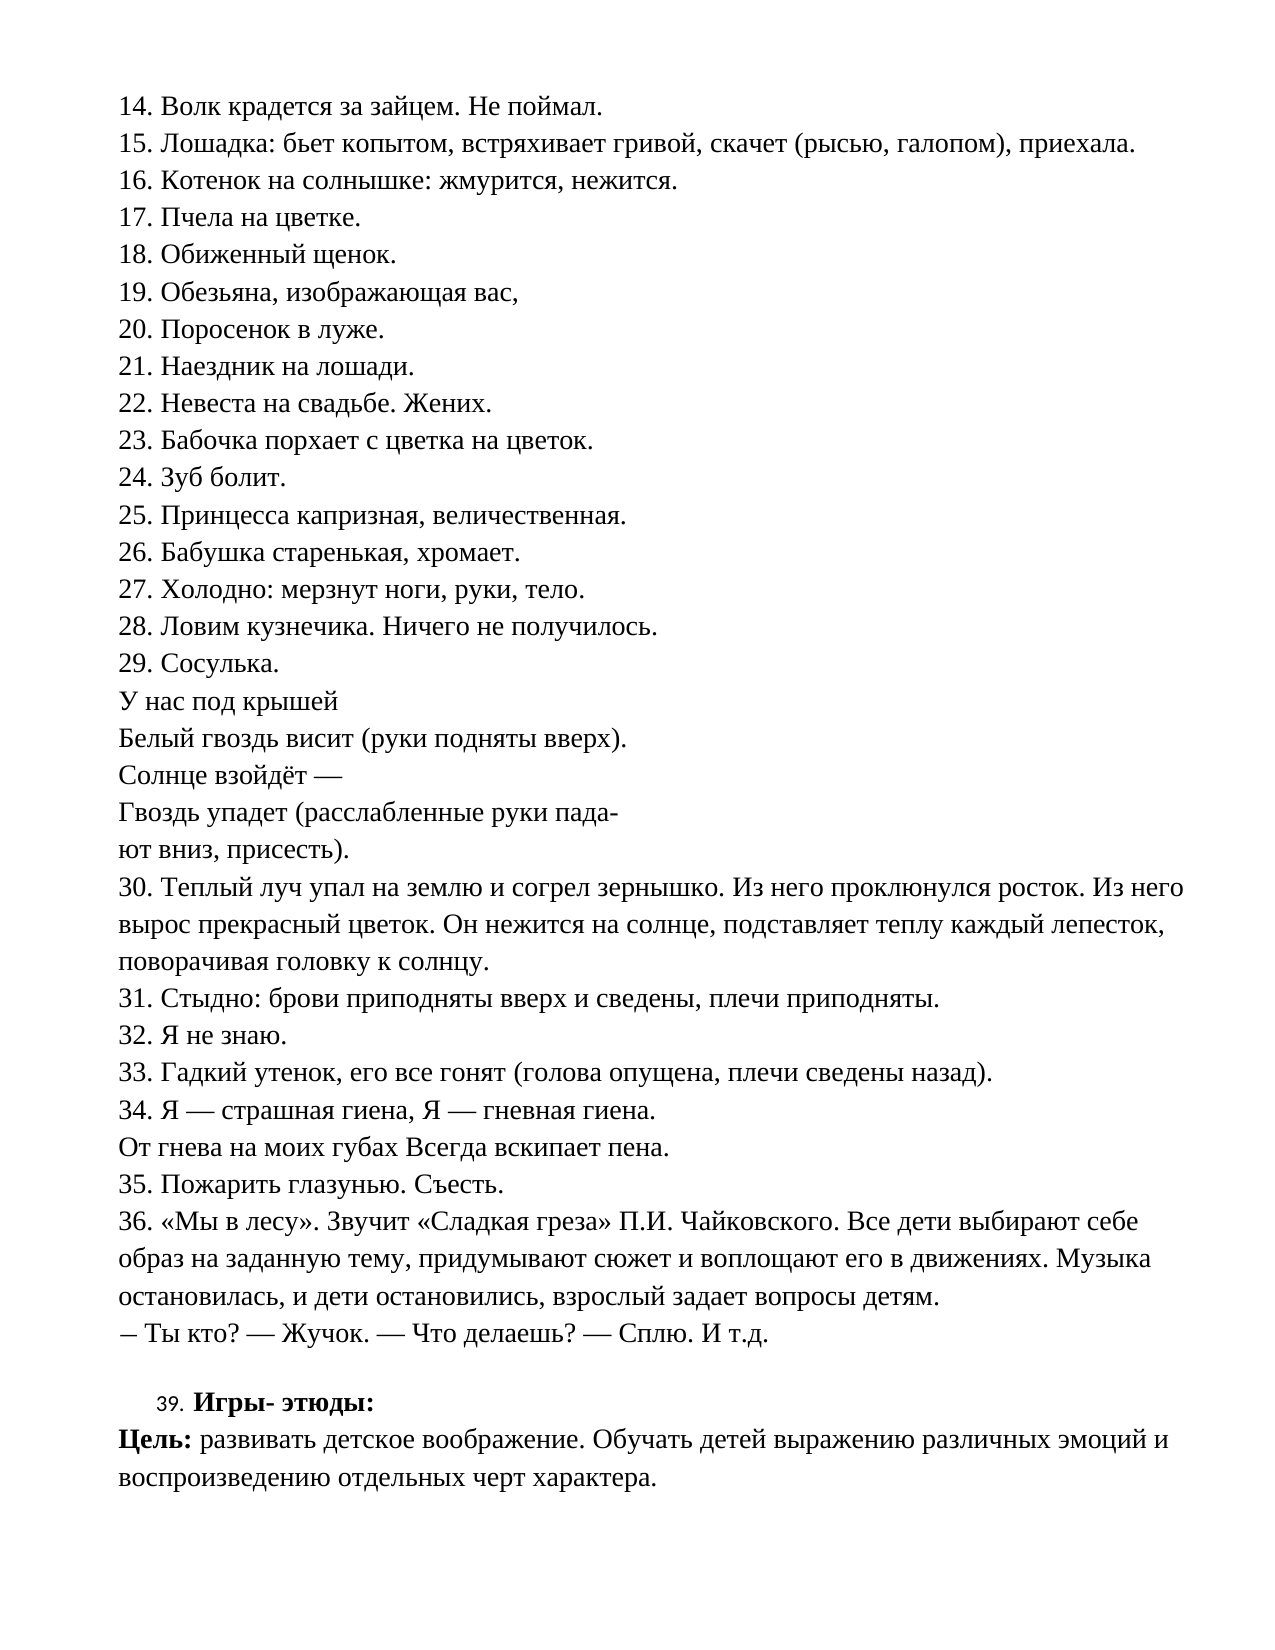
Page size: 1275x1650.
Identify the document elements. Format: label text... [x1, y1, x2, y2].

text 15. Лошадка: бьет копытом, встряхивает гривой, скачет (рысью, галопом), приехала. [118, 126, 1186, 158]
text 22. Невеста на свадьбе. Жених. [118, 386, 1186, 418]
list Игры- этюды: [156, 1385, 1186, 1418]
text 23. Бабочка порхает с цветка на цветок. [118, 423, 1186, 456]
text 30. Теплый луч упал на землю и согрел зернышко. Из него проклюнулся росток. Из него вырос прекрасный цветок. Он нежится на солнце, подставляет теплу каждый лепесток, поворачивая головку к солнцу. [118, 869, 1186, 976]
text 21. Наездник на лошади. [118, 349, 1186, 381]
text 14. Волк крадется за зайцем. Не поймал. [118, 89, 1186, 121]
text 29. Сосулька. [118, 646, 1186, 679]
text 27. Холодно: мерзнут ноги, руки, тело. [118, 572, 1186, 604]
text 20. Поросенок в луже. [118, 312, 1186, 344]
text 25. Принцесса капризная, величественная. [118, 498, 1186, 530]
text Белый гвоздь висит (руки подняты вверх). [118, 721, 1186, 753]
text 36. «Мы в лесу». Звучит «Сладкая греза» П.И. Чайковского. Все дети выбирают себе образ на заданную тему, придумывают сюжет и воплощают его в движениях. Музыка остановилась, и дети остановились, взрослый задает вопросы детям. [118, 1204, 1186, 1311]
text У нас под крышей [118, 684, 1186, 716]
text 16. Котенок на солнышке: жмурится, нежится. [118, 163, 1186, 195]
text 26. Бабушка старенькая, хромает. [118, 535, 1186, 567]
text Гвоздь упадет (расслабленные руки пада- [118, 795, 1186, 828]
text 32. Я не знаю. [118, 1018, 1186, 1051]
text 17. Пчела на цветке. [118, 200, 1186, 233]
text 28. Ловим кузнечика. Ничего не получилось. [118, 609, 1186, 642]
text 24. Зуб болит. [118, 461, 1186, 493]
text 18. Обиженный щенок. [118, 237, 1186, 270]
text 34. Я — страшная гиена, Я — гневная гиена. [118, 1093, 1186, 1125]
text 35. Пожарить глазунью. Съесть. [118, 1167, 1186, 1199]
text Солнце взойдёт — [118, 758, 1186, 790]
text Цель: развивать детское воображение. Обучать детей выражению различных эмоций и воспроизведению отдельных черт характера. [118, 1422, 1186, 1492]
text 33. Гадкий утенок, его все гонят (голова опущена, плечи сведены назад). [118, 1056, 1186, 1088]
text 31. Стыдно: брови приподняты вверх и сведены, плечи приподняты. [118, 981, 1186, 1013]
text 19. Обезьяна, изображающая вас, [118, 274, 1186, 307]
text От гнева на моих губах Всегда вскипает пена. [118, 1130, 1186, 1162]
text ют вниз, присесть). [118, 832, 1186, 865]
text — Ты кто? — Жучок. — Что делаешь? — Сплю. И т.д. [118, 1316, 1186, 1348]
